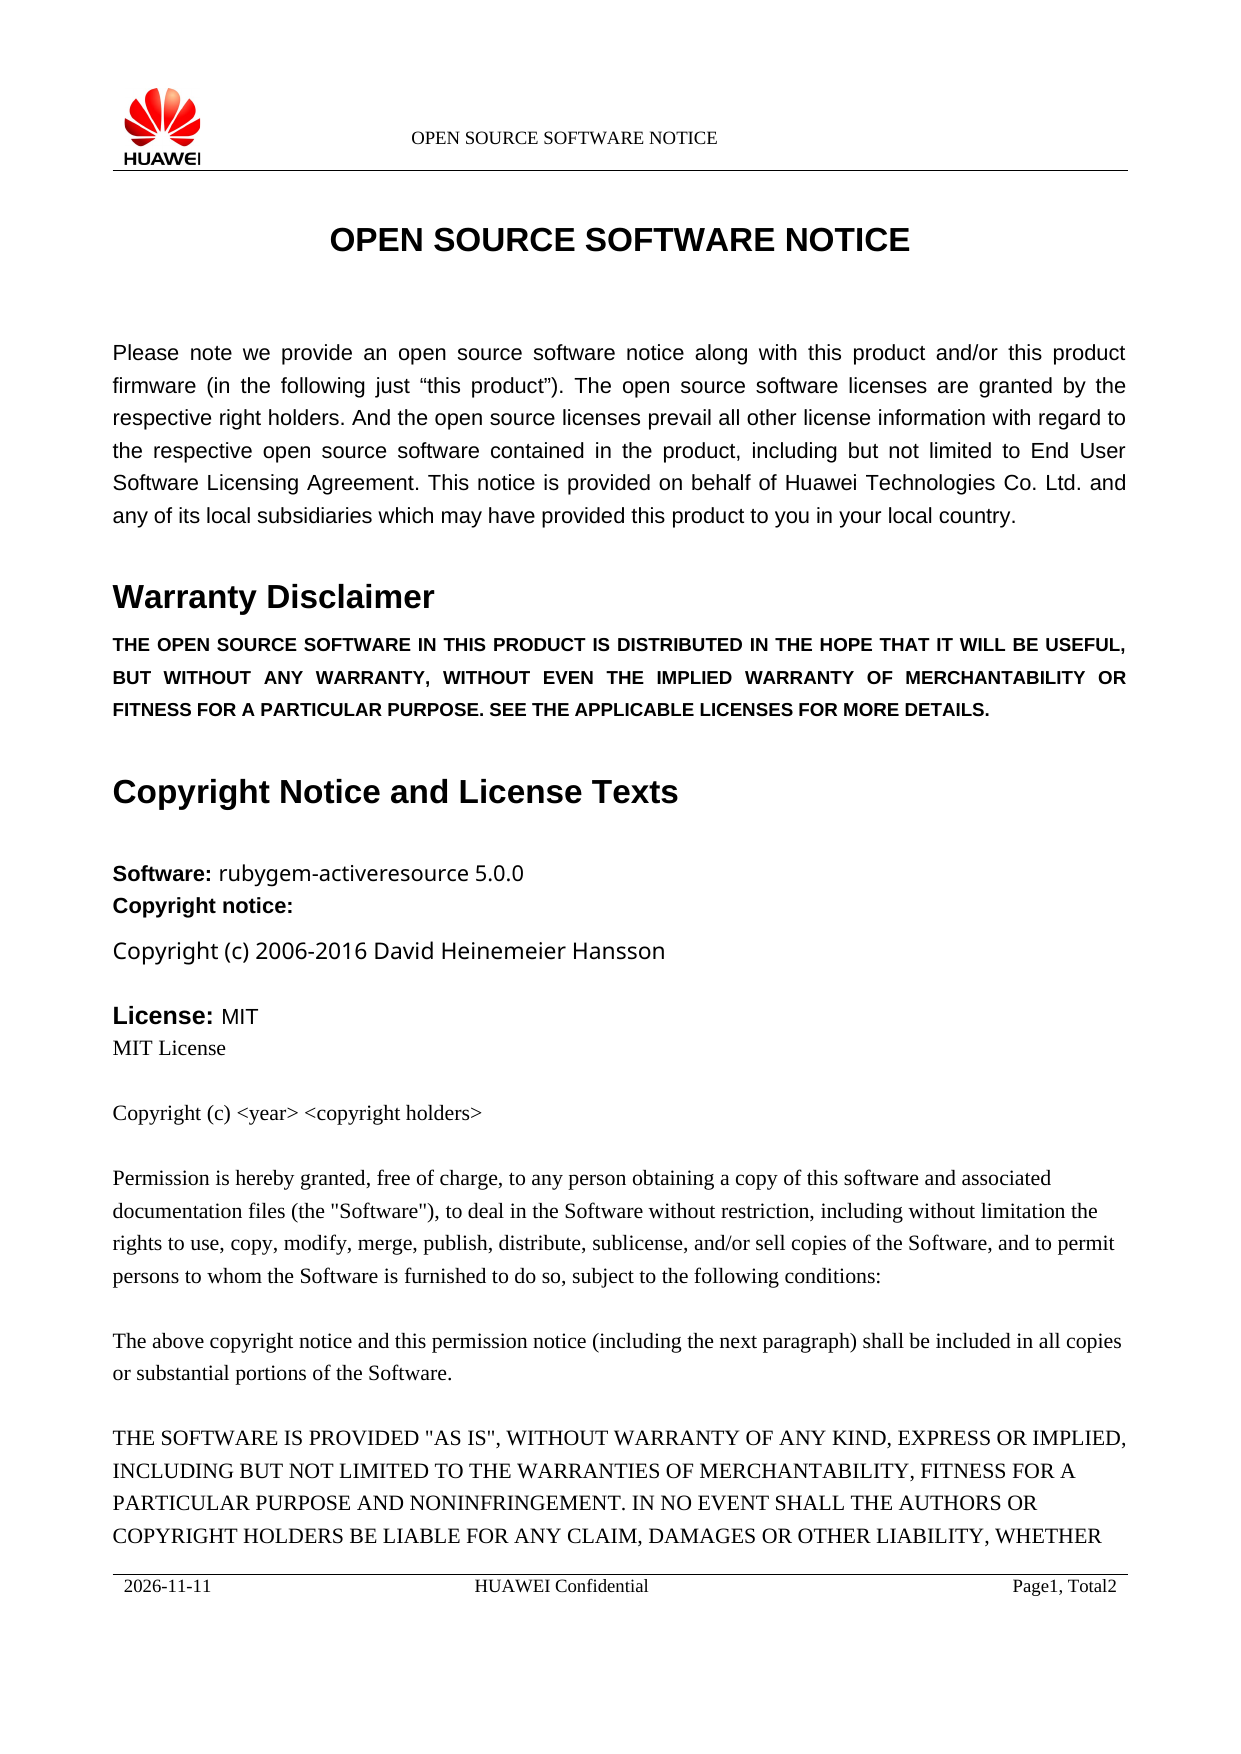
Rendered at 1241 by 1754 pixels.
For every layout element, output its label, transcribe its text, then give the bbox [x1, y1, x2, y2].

text Warranty Disclaimer [112, 564, 1128, 629]
picture [124, 88, 201, 165]
title Software: rubygem-activeresource 5.0.0 [112, 856, 1128, 889]
text Please note we provide an open source software notice along with this product and/or this product firmware (in the following just “this product”). The open source software licenses are granted by the respective right holders. And the open source licenses prevail all other license information with regard to the respective open source software contained in the product, including but not limited to End User Software Licensing Agreement. This notice is provided on behalf of Huawei Technologies Co. Ltd. and any of its local subsidiaries which may have provided this product to you in your local country. [112, 336, 1128, 531]
text Copyright notice: [112, 889, 1128, 921]
text Copyright (c) 2006-2016 David Heinemeier Hansson [112, 934, 1128, 999]
text OPEN SOURCE SOFTWARE NOTICE [112, 206, 1128, 271]
text Copyright Notice and License Texts [112, 759, 1128, 824]
text License: MIT [112, 999, 1128, 1031]
text The open source software in this product is distributed in the hope that it will be useful, but WITHOUT ANY WARRANTY, without even the implied warranty of MERCHANTABILITY or FITNESS FOR A PARTICULAR PURPOSE. See the applicable licenses for more details. [112, 629, 1128, 726]
